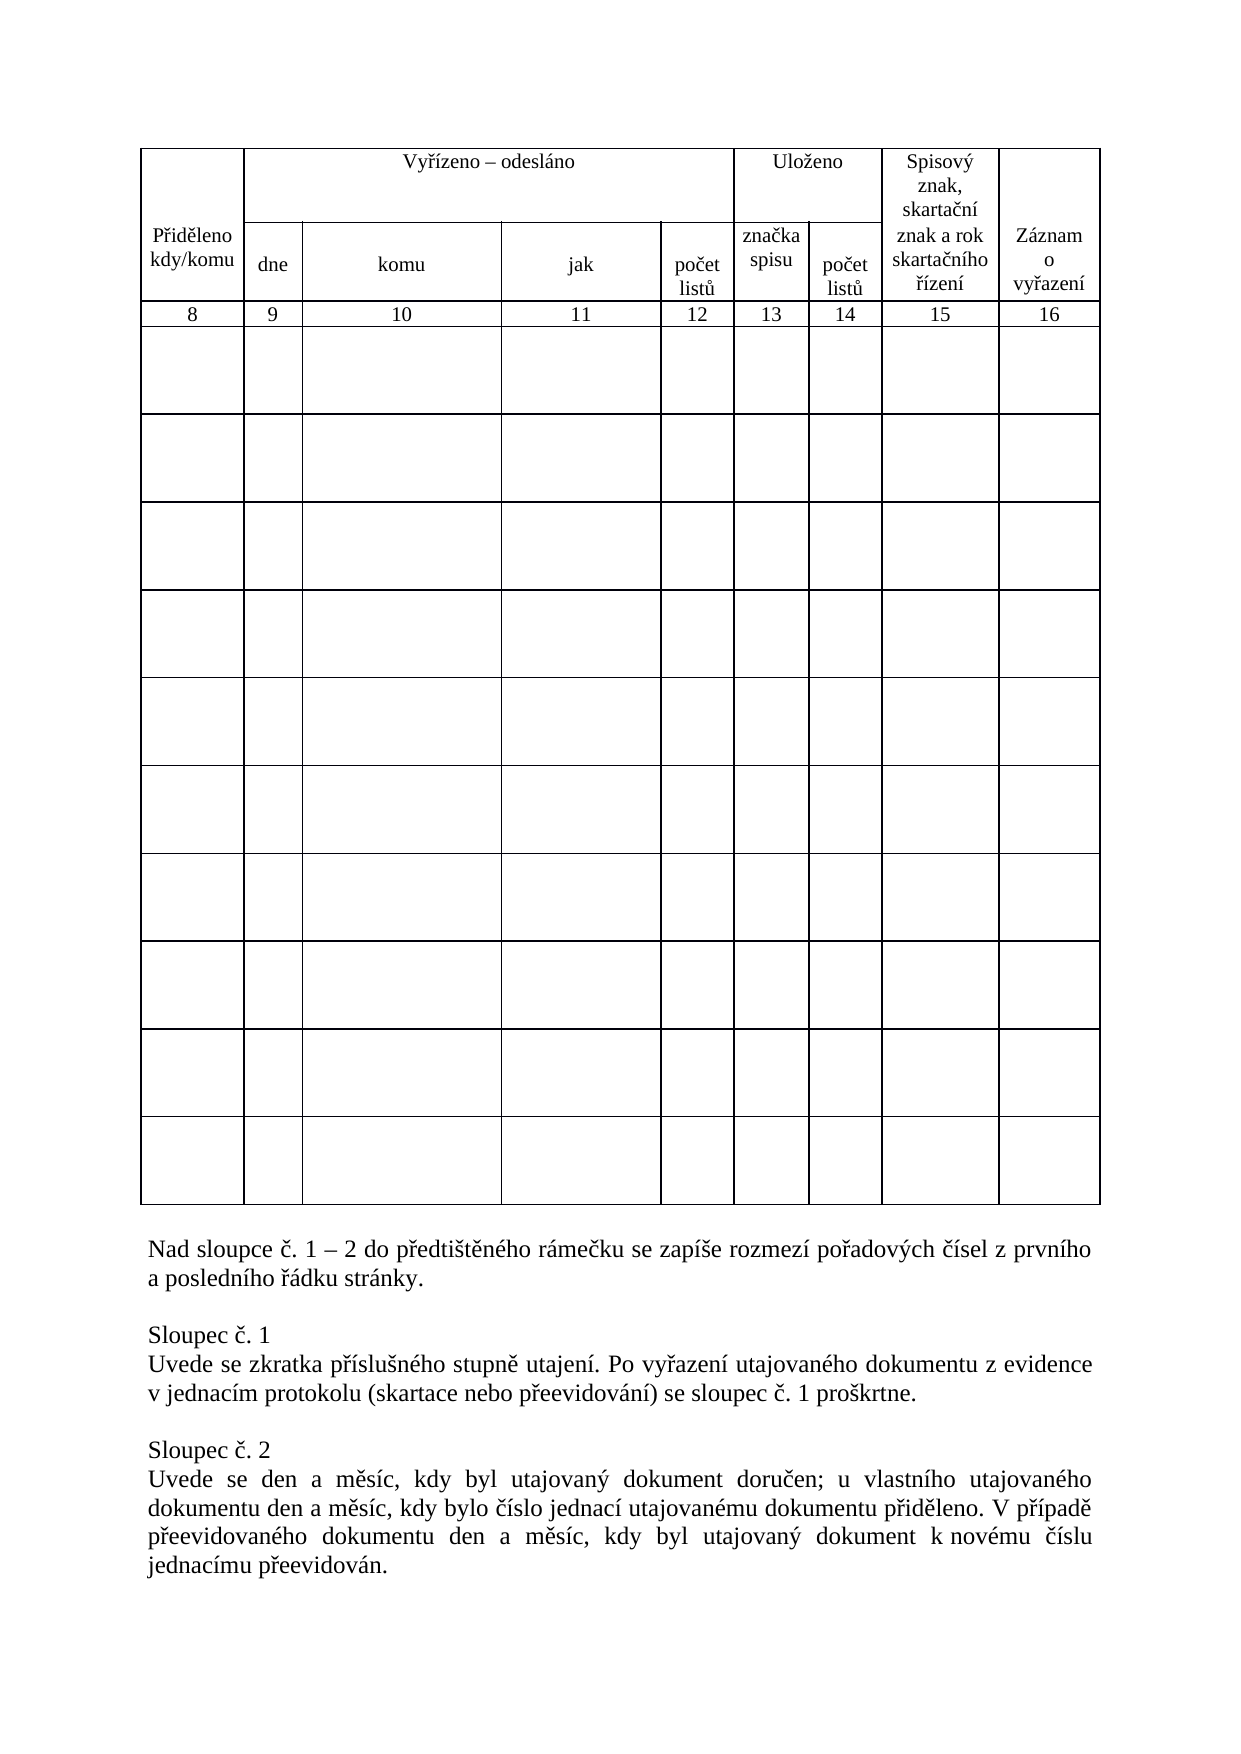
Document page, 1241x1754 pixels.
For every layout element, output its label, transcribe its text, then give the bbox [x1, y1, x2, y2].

table_cell [1000, 327, 1099, 413]
table_cell 10 [303, 302, 501, 326]
table_cell [303, 854, 501, 940]
table_cell [142, 1117, 243, 1204]
table_cell [502, 854, 660, 940]
table_cell jak [502, 223, 660, 300]
table_cell [810, 591, 881, 677]
table_cell [735, 766, 808, 852]
table_cell [142, 766, 243, 852]
table_cell [735, 503, 808, 589]
table_cell [245, 591, 302, 677]
table_cell [303, 503, 501, 589]
table_cell [245, 1117, 302, 1204]
table_cell [1000, 942, 1099, 1028]
table_cell 14 [810, 302, 881, 326]
table_cell [303, 678, 501, 764]
table_cell [810, 327, 881, 413]
table_cell 12 [662, 302, 733, 326]
text Sloupec č. 1 [148, 1320, 1092, 1349]
table_cell 16 [1000, 302, 1099, 326]
table_cell [245, 942, 302, 1028]
table_cell [735, 942, 808, 1028]
table_cell [1000, 678, 1099, 764]
table_cell 15 [883, 302, 998, 326]
text Uvede se den a měsíc, kdy byl utajovaný dokument doručen; u vlastního utajovaného dokumentu den a měsíc, kdy bylo číslo jednací utajovanému dokumentu přiděleno. V případě přeevidovaného dokumentu den a měsíc, kdy byl utajovaný dokument k novému číslu jednacímu přeevidován. [148, 1464, 1092, 1579]
table_cell [735, 591, 808, 677]
table_cell [502, 415, 660, 501]
table_cell [662, 327, 733, 413]
table_cell [245, 503, 302, 589]
table_header Spisový znak, skartační [883, 149, 998, 221]
table_cell [883, 415, 998, 501]
table_cell [662, 1030, 733, 1116]
table_header [1000, 149, 1099, 221]
table_cell [142, 1030, 243, 1116]
table_cell [883, 1030, 998, 1116]
table_cell [883, 327, 998, 413]
table_cell [142, 591, 243, 677]
table_cell 9 [245, 302, 302, 326]
table_cell [502, 1117, 660, 1204]
table_cell [810, 678, 881, 764]
table_cell [662, 854, 733, 940]
table_cell [1000, 1117, 1099, 1204]
table_cell [502, 327, 660, 413]
table_cell 13 [735, 302, 808, 326]
table_cell [735, 327, 808, 413]
table_cell [142, 327, 243, 413]
table_cell [662, 942, 733, 1028]
table_cell [245, 415, 302, 501]
table_cell 11 [502, 302, 660, 326]
table_cell [662, 766, 733, 852]
table_cell [303, 591, 501, 677]
table_cell [502, 766, 660, 852]
table_cell [662, 591, 733, 677]
table_cell počet listů [662, 223, 733, 300]
table_cell dne [245, 223, 302, 300]
table_cell [735, 415, 808, 501]
table_header Uloženo [735, 149, 881, 221]
table_cell [245, 1030, 302, 1116]
table_cell [883, 503, 998, 589]
table_cell [810, 1030, 881, 1116]
table_cell Přiděleno kdy/komu [142, 221, 243, 300]
table_cell [303, 1117, 501, 1204]
table_cell [735, 1117, 808, 1204]
table_cell [303, 766, 501, 852]
text Nad sloupce č. 1 – 2 do předtištěného rámečku se zapíše rozmezí pořadových čísel z prvního a posledního řádku stránky. [148, 1234, 1092, 1291]
table_cell [502, 678, 660, 764]
table_cell [303, 415, 501, 501]
table_cell [1000, 503, 1099, 589]
table_cell [1000, 854, 1099, 940]
table_cell [303, 942, 501, 1028]
text Sloupec č. 2 [148, 1435, 1092, 1464]
table_cell [142, 678, 243, 764]
table_cell [810, 942, 881, 1028]
table_cell [883, 678, 998, 764]
table_cell [142, 854, 243, 940]
table_header Vyřízeno – odesláno [245, 149, 733, 221]
table_cell 8 [142, 302, 243, 326]
table_cell [810, 503, 881, 589]
table_cell znak a rok skartačního řízení [883, 221, 998, 300]
table_cell [810, 854, 881, 940]
table_cell počet listů [810, 223, 881, 300]
table_cell [502, 591, 660, 677]
table_cell [1000, 1030, 1099, 1116]
table_cell [662, 1117, 733, 1204]
table_cell [502, 942, 660, 1028]
table_cell [735, 854, 808, 940]
table_cell [142, 503, 243, 589]
table_cell [883, 766, 998, 852]
table_cell [662, 678, 733, 764]
table_cell [662, 415, 733, 501]
table_cell [883, 854, 998, 940]
text Uvede se zkratka příslušného stupně utajení. Po vyřazení utajovaného dokumentu z evidence v jednacím protokolu (skartace nebo přeevidování) se sloupec č. 1 proškrtne. [148, 1349, 1092, 1406]
table_cell [245, 854, 302, 940]
table_cell [303, 1030, 501, 1116]
table_cell [245, 766, 302, 852]
table_cell [245, 678, 302, 764]
table_cell [810, 415, 881, 501]
table_cell [735, 678, 808, 764]
table_header [142, 149, 243, 221]
table_cell [735, 1030, 808, 1116]
table_cell [142, 415, 243, 501]
table_cell [883, 1117, 998, 1204]
table_cell [303, 327, 501, 413]
table_cell [1000, 591, 1099, 677]
table_cell značka spisu [735, 223, 808, 300]
table_cell [1000, 415, 1099, 501]
table_cell [662, 503, 733, 589]
table_cell Záznam o vyřazení [1000, 221, 1099, 300]
table_cell [502, 1030, 660, 1116]
table_cell [883, 591, 998, 677]
table_cell [810, 766, 881, 852]
table_cell [1000, 766, 1099, 852]
table_cell [142, 942, 243, 1028]
table_cell [883, 942, 998, 1028]
table_cell komu [303, 223, 501, 300]
table_cell [245, 327, 302, 413]
table_cell [810, 1117, 881, 1204]
table_cell [502, 503, 660, 589]
